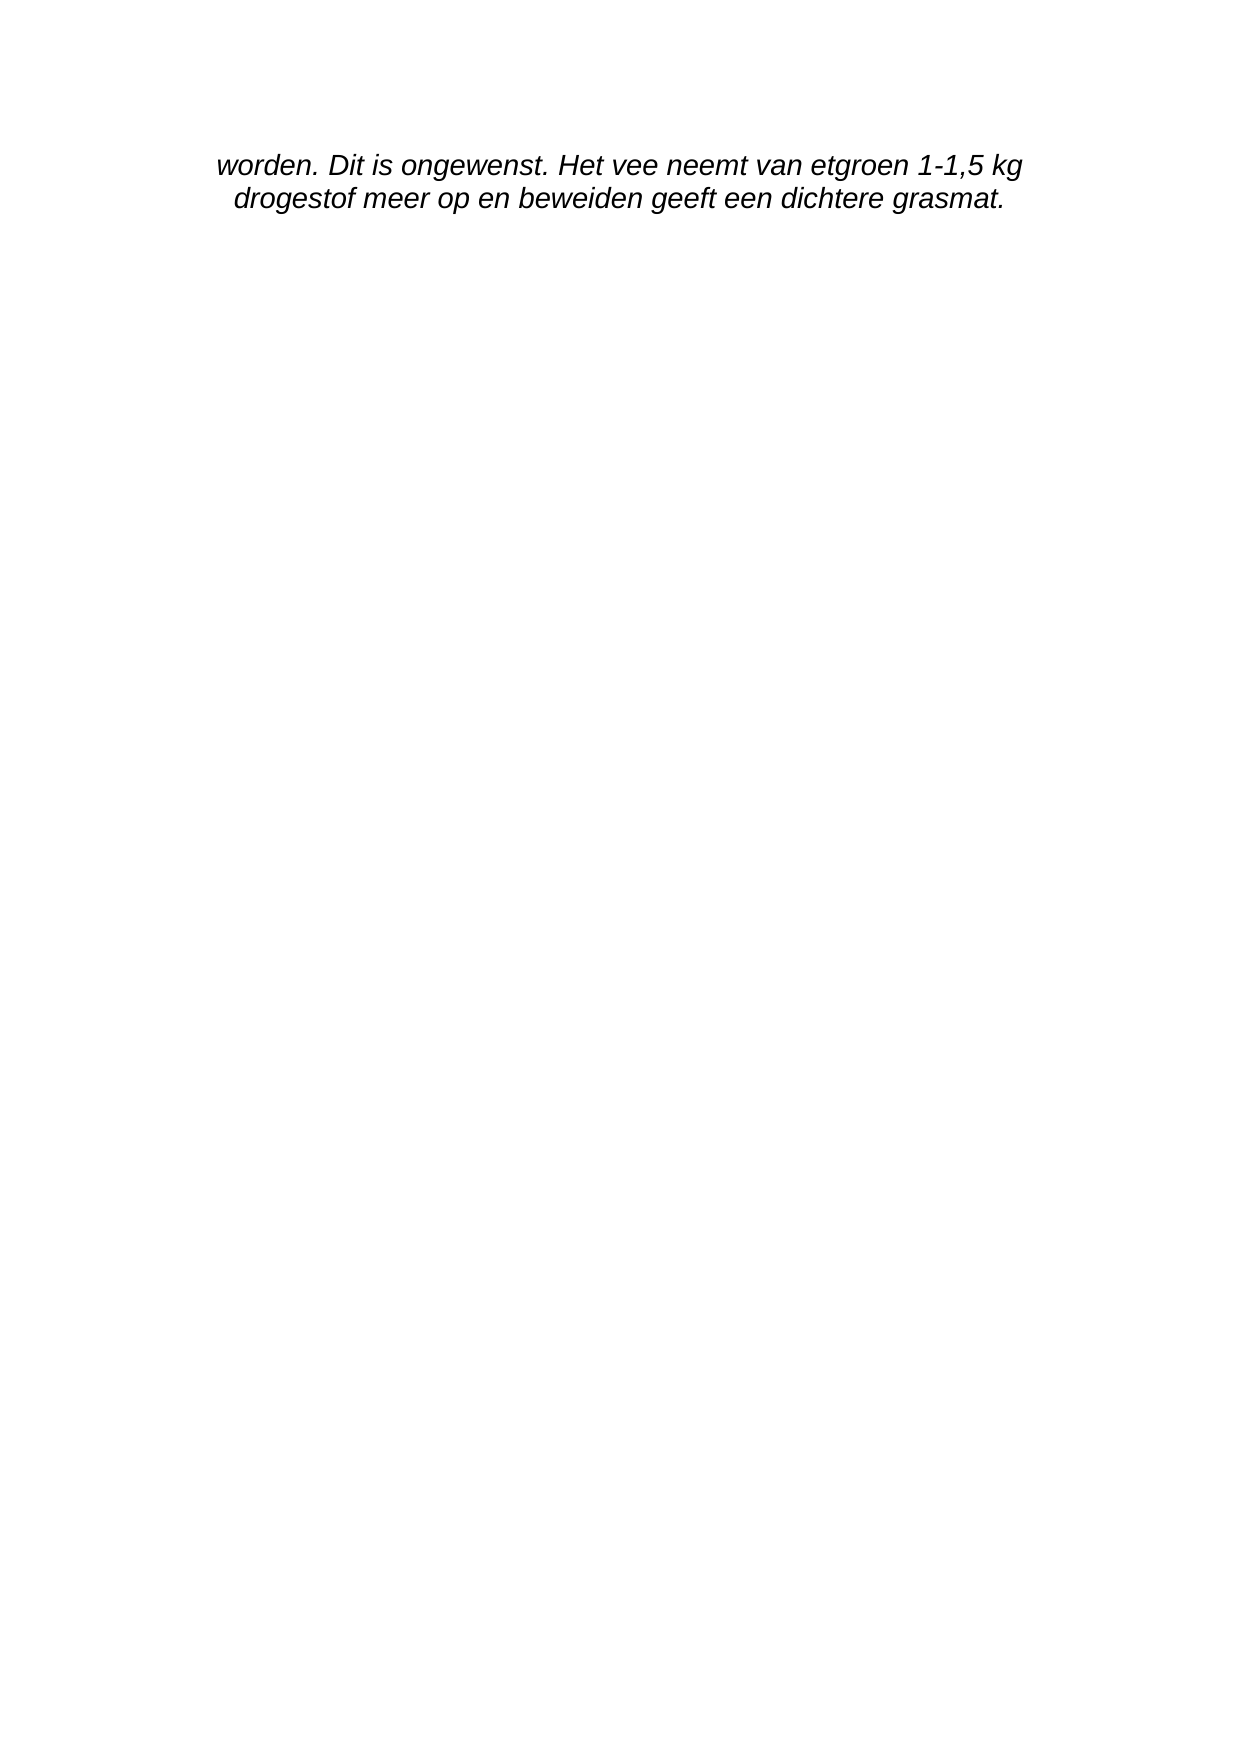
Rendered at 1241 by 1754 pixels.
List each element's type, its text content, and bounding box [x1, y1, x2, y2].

text worden. Dit is ongewenst. Het vee neemt van etgroen 1-1,5 kg [148, 148, 1093, 181]
text drogestof meer op en beweiden geeft een dichtere grasmat. [148, 181, 1093, 215]
